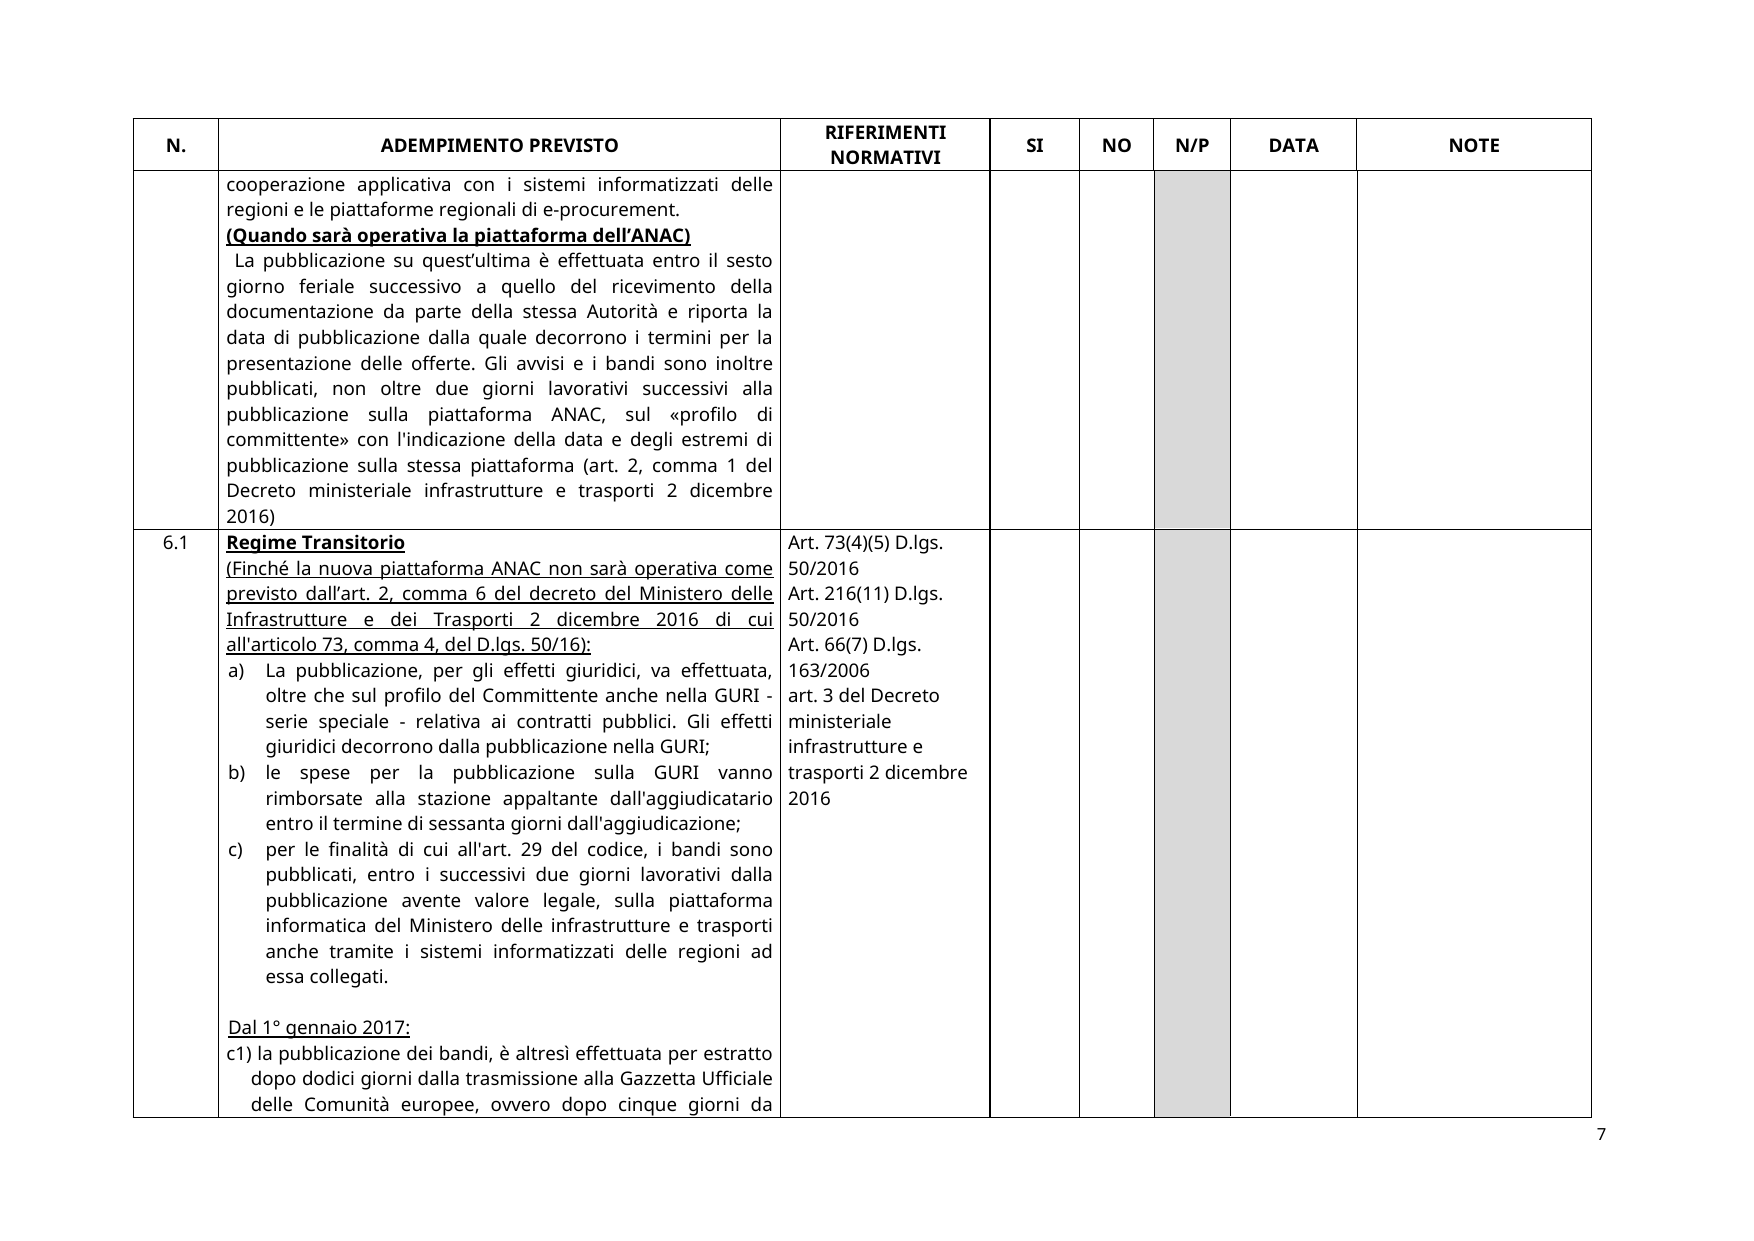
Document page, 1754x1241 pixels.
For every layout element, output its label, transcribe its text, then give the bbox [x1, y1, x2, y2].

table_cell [219, 530, 780, 1117]
table_cell [991, 530, 1079, 1117]
table_cell [1155, 171, 1230, 528]
table_header ADEMPIMENTO PREVISTO [219, 119, 780, 170]
table_cell [1231, 171, 1357, 528]
table_cell 6.1 [134, 530, 218, 1117]
table_header N/P [1154, 119, 1230, 170]
table_cell [1155, 530, 1230, 1117]
table_cell [1230, 530, 1357, 1117]
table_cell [781, 171, 989, 528]
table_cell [219, 171, 780, 528]
table_cell [1080, 171, 1154, 528]
table_header NOTE [1357, 119, 1591, 170]
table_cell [781, 530, 989, 1117]
table_header NO [1080, 119, 1153, 170]
table_cell [1358, 171, 1591, 528]
table_cell [1358, 530, 1591, 1117]
table_cell 6. [134, 171, 218, 528]
table_cell [1080, 530, 1154, 1117]
table_header RIFERIMENTI NORMATIVI [781, 119, 989, 170]
table_header N. [134, 119, 218, 170]
table_header DATA [1231, 119, 1356, 170]
table_header SI [991, 119, 1079, 170]
table_cell [991, 171, 1079, 528]
